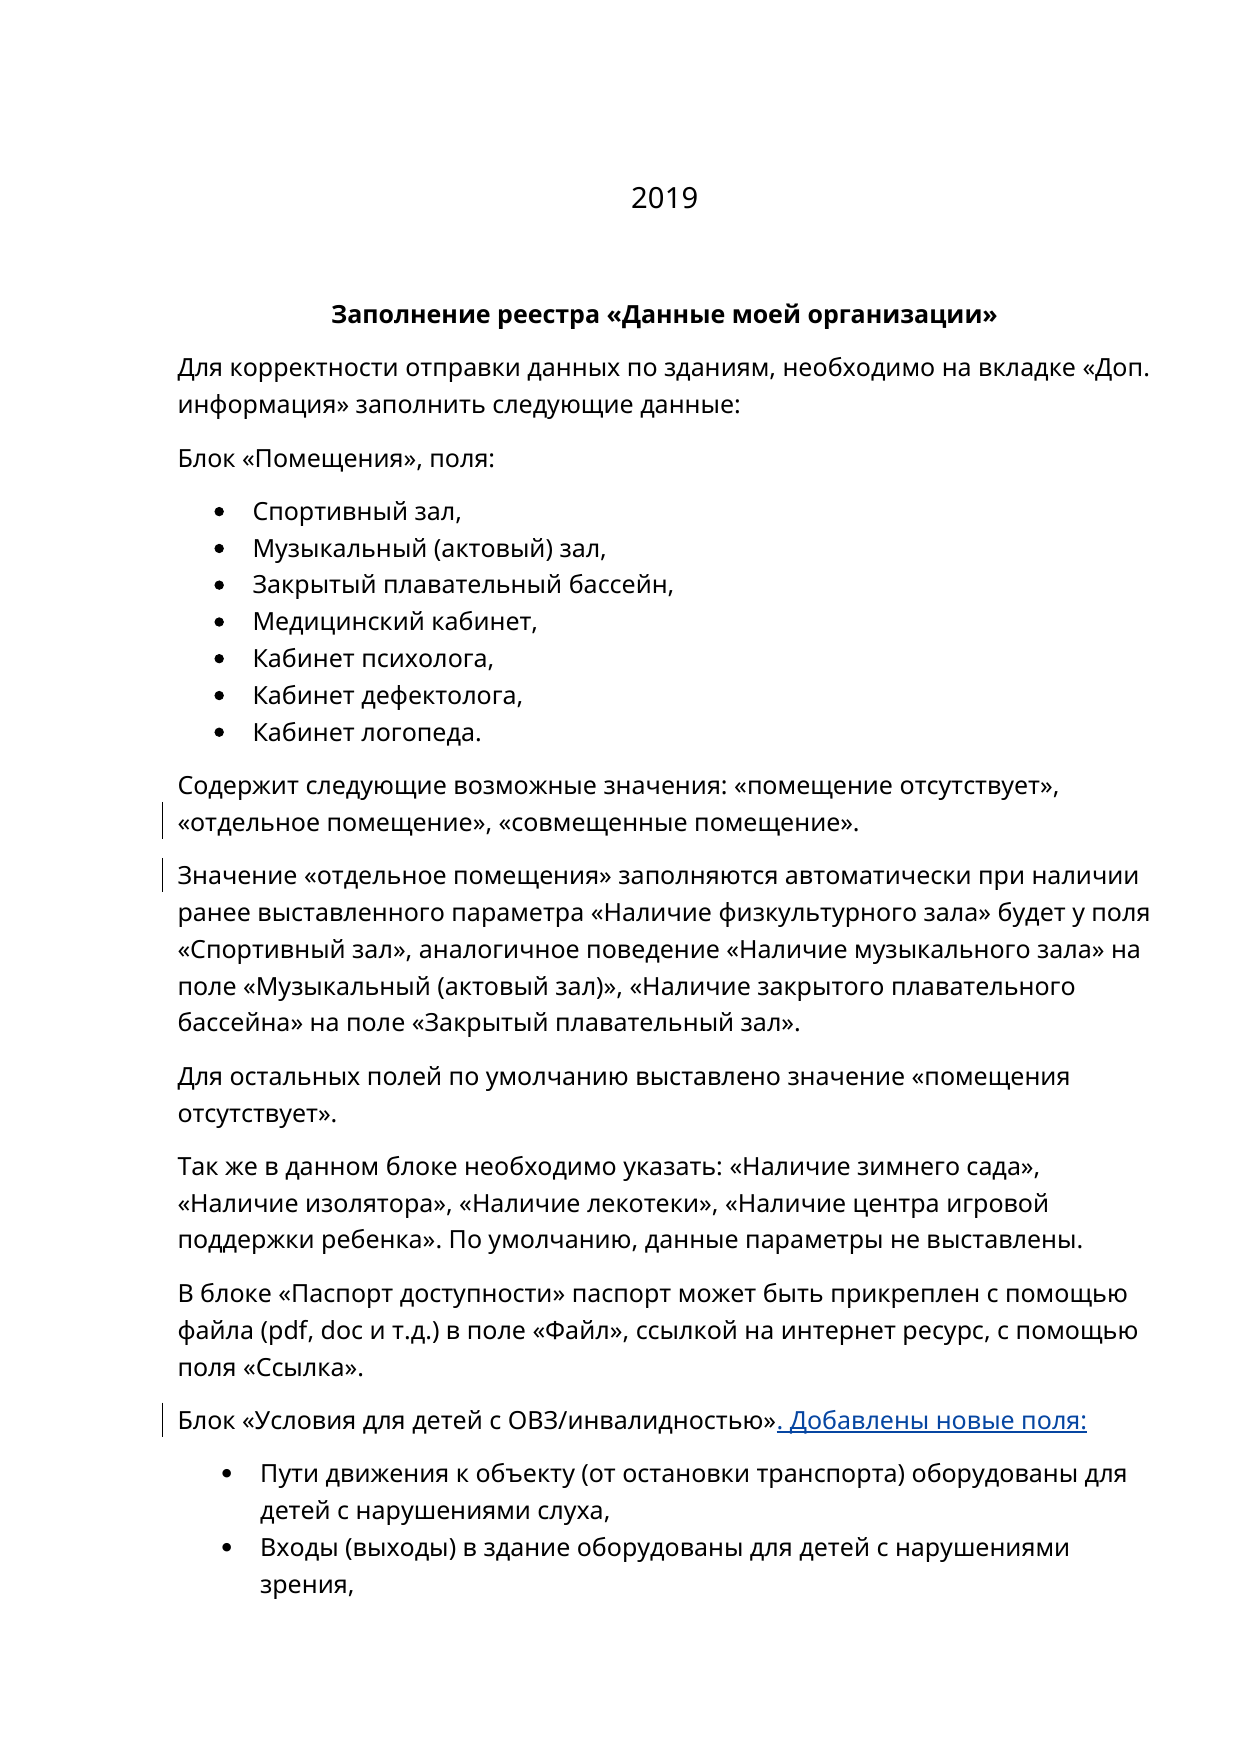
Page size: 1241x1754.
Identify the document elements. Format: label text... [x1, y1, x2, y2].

text В блоке «Паспорт доступности» паспорт может быть прикреплен с помощью файла (pdf, doc и т.д.) в поле «Файл», ссылкой на интернет ресурс, с помощью поля «Ссылка». [177, 1276, 1152, 1383]
list Музыкальный (актовый) зал, [215, 530, 1152, 564]
text 2019 [177, 178, 1152, 217]
text Для корректности отправки данных по зданиям, необходимо на вкладке «Доп. информация» заполнить следующие данные: [177, 350, 1152, 421]
list Кабинет психолога, [215, 641, 1152, 675]
text Для остальных полей по умолчанию выставлено значение «помещения отсутствует». [177, 1058, 1152, 1129]
list Спортивный зал, [215, 494, 1152, 528]
list Закрытый плавательный бассейн, [215, 567, 1152, 601]
text Заполнение реестра «Данные моей организации» [177, 297, 1152, 331]
list Входы (выходы) в здание оборудованы для детей с нарушениями зрения, [222, 1529, 1152, 1600]
list Пути движения к объекту (от остановки транспорта) оборудованы для детей с нарушениями слуха, [222, 1456, 1152, 1527]
list Кабинет дефектолога, [215, 677, 1152, 712]
list Медицинский кабинет, [215, 604, 1152, 638]
text Блок «Помещения», поля: [177, 440, 1152, 474]
text Так же в данном блоке необходимо указать: «Наличие зимнего сада», «Наличие изолятора», «Наличие лекотеки», «Наличие центра игровой поддержки ребенка». По умолчанию, данные параметры не выставлены. [177, 1149, 1152, 1256]
text Блок «Условия для детей с ОВЗ/инвалидностью» [177, 1403, 1152, 1437]
text Значение «отдельное помещения» заполняются автоматически при наличии ранее выставленного параметра «Наличие физкультурного зала» будет у поля «Спортивный зал», аналогичное поведение «Наличие музыкального зала» на поле «Музыкальный (актовый зал)», «Наличие закрытого плавательного бассейна» на поле «Закрытый плавательный зал». [177, 858, 1152, 1039]
list Кабинет логопеда. [215, 714, 1152, 748]
text Содержит следующие возможные значения: «помещение отсутствует», «отдельное помещение», «совмещенные помещение». [177, 768, 1152, 838]
